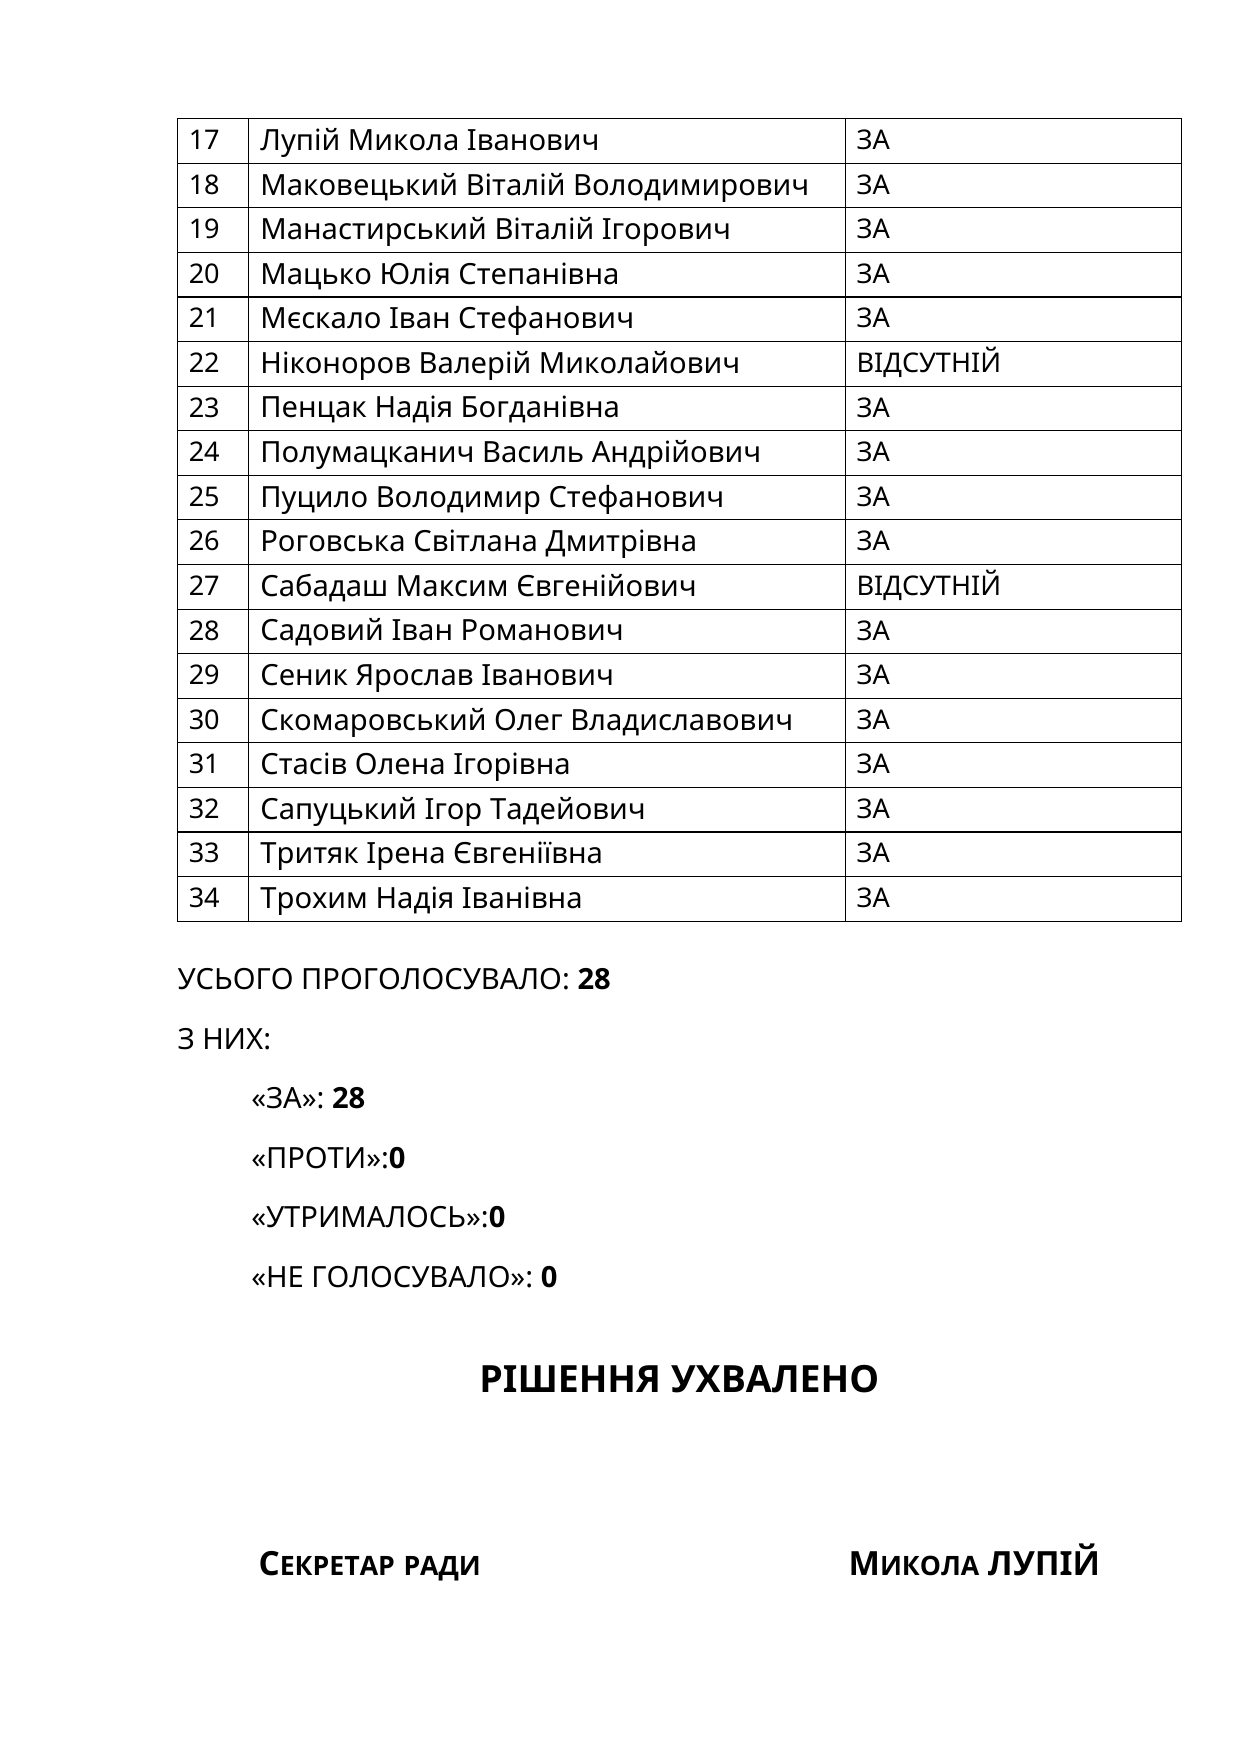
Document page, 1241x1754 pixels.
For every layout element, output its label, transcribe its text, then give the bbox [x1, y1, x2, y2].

table_cell ВІДСУТНІЙ [846, 565, 1181, 608]
table_cell 18 [178, 164, 248, 207]
table_cell ЗА [846, 520, 1181, 564]
table_cell 25 [178, 476, 248, 519]
table_cell 31 [178, 743, 248, 787]
table_cell 27 [178, 565, 248, 608]
text З НИХ: [177, 1018, 1181, 1058]
table_cell ЗА [846, 298, 1181, 341]
table_cell ЗА [846, 610, 1181, 653]
table_cell ЗА [846, 431, 1181, 475]
table_cell Пенцак Надія Богданівна [249, 387, 845, 430]
table_cell Пуцило Володимир Стефанович [249, 476, 845, 519]
table_cell ЗА [846, 833, 1181, 876]
table_cell Маковецький Віталій Володимирович [249, 164, 845, 207]
table_cell Манастирський Віталій Ігорович [249, 208, 845, 252]
text «УТРИМАЛОСЬ»:0 [177, 1196, 1181, 1236]
table_cell 21 [178, 298, 248, 341]
table_cell ЗА [846, 164, 1181, 207]
table_cell 24 [178, 431, 248, 475]
table_cell Стасів Олена Ігорівна [249, 743, 845, 787]
table_cell Садовий Іван Романович [249, 610, 845, 653]
table_cell ЗА [846, 387, 1181, 430]
table_cell 22 [178, 342, 248, 386]
text РІШЕННЯ УХВАЛЕНО [177, 1352, 1181, 1403]
table_cell Трохим Надія Іванівна [249, 877, 845, 921]
table_cell 33 [178, 833, 248, 876]
table_cell ЗА [846, 654, 1181, 698]
text «ЗА»: 28 [177, 1077, 1181, 1117]
text Секретар ради Микола ЛУПІЙ [177, 1539, 1181, 1585]
table_cell 23 [178, 387, 248, 430]
table_cell 34 [178, 877, 248, 921]
table_cell Сеник Ярослав Іванович [249, 654, 845, 698]
table_cell ЗА [846, 208, 1181, 252]
table_cell ЗА [846, 788, 1181, 831]
table_cell ВІДСУТНІЙ [846, 342, 1181, 386]
table_cell ЗА [846, 699, 1181, 742]
table_cell Роговська Світлана Дмитрівна [249, 520, 845, 564]
table_cell ЗА [846, 476, 1181, 519]
table_cell 32 [178, 788, 248, 831]
text Усього проголосувало: 28 [177, 958, 1181, 998]
table_cell ЗА [846, 743, 1181, 787]
table_cell ЗА [846, 119, 1181, 163]
table_cell Сабадаш Максим Євгенійович [249, 565, 845, 608]
table_cell 30 [178, 699, 248, 742]
table_cell ЗА [846, 253, 1181, 296]
table_cell Скомаровський Олег Владиславович [249, 699, 845, 742]
table_cell Полумацканич Василь Андрійович [249, 431, 845, 475]
text «НЕ ГОЛОСУВАЛО»: 0 [177, 1256, 1181, 1296]
table_cell Мацько Юлія Степанівна [249, 253, 845, 296]
table_cell ЗА [846, 877, 1181, 921]
text «ПРОТИ»:0 [177, 1137, 1181, 1177]
table_cell 17 [178, 119, 248, 163]
table_cell Лупій Микола Іванович [249, 119, 845, 163]
table_cell 29 [178, 654, 248, 698]
table_cell Мєскало Іван Стефанович [249, 298, 845, 341]
table_cell 20 [178, 253, 248, 296]
table_cell 26 [178, 520, 248, 564]
table_cell Сапуцький Ігор Тадейович [249, 788, 845, 831]
table_cell Ніконоров Валерій Миколайович [249, 342, 845, 386]
table_cell 19 [178, 208, 248, 252]
table_cell 28 [178, 610, 248, 653]
table_cell Тритяк Ірена Євгеніївна [249, 833, 845, 876]
